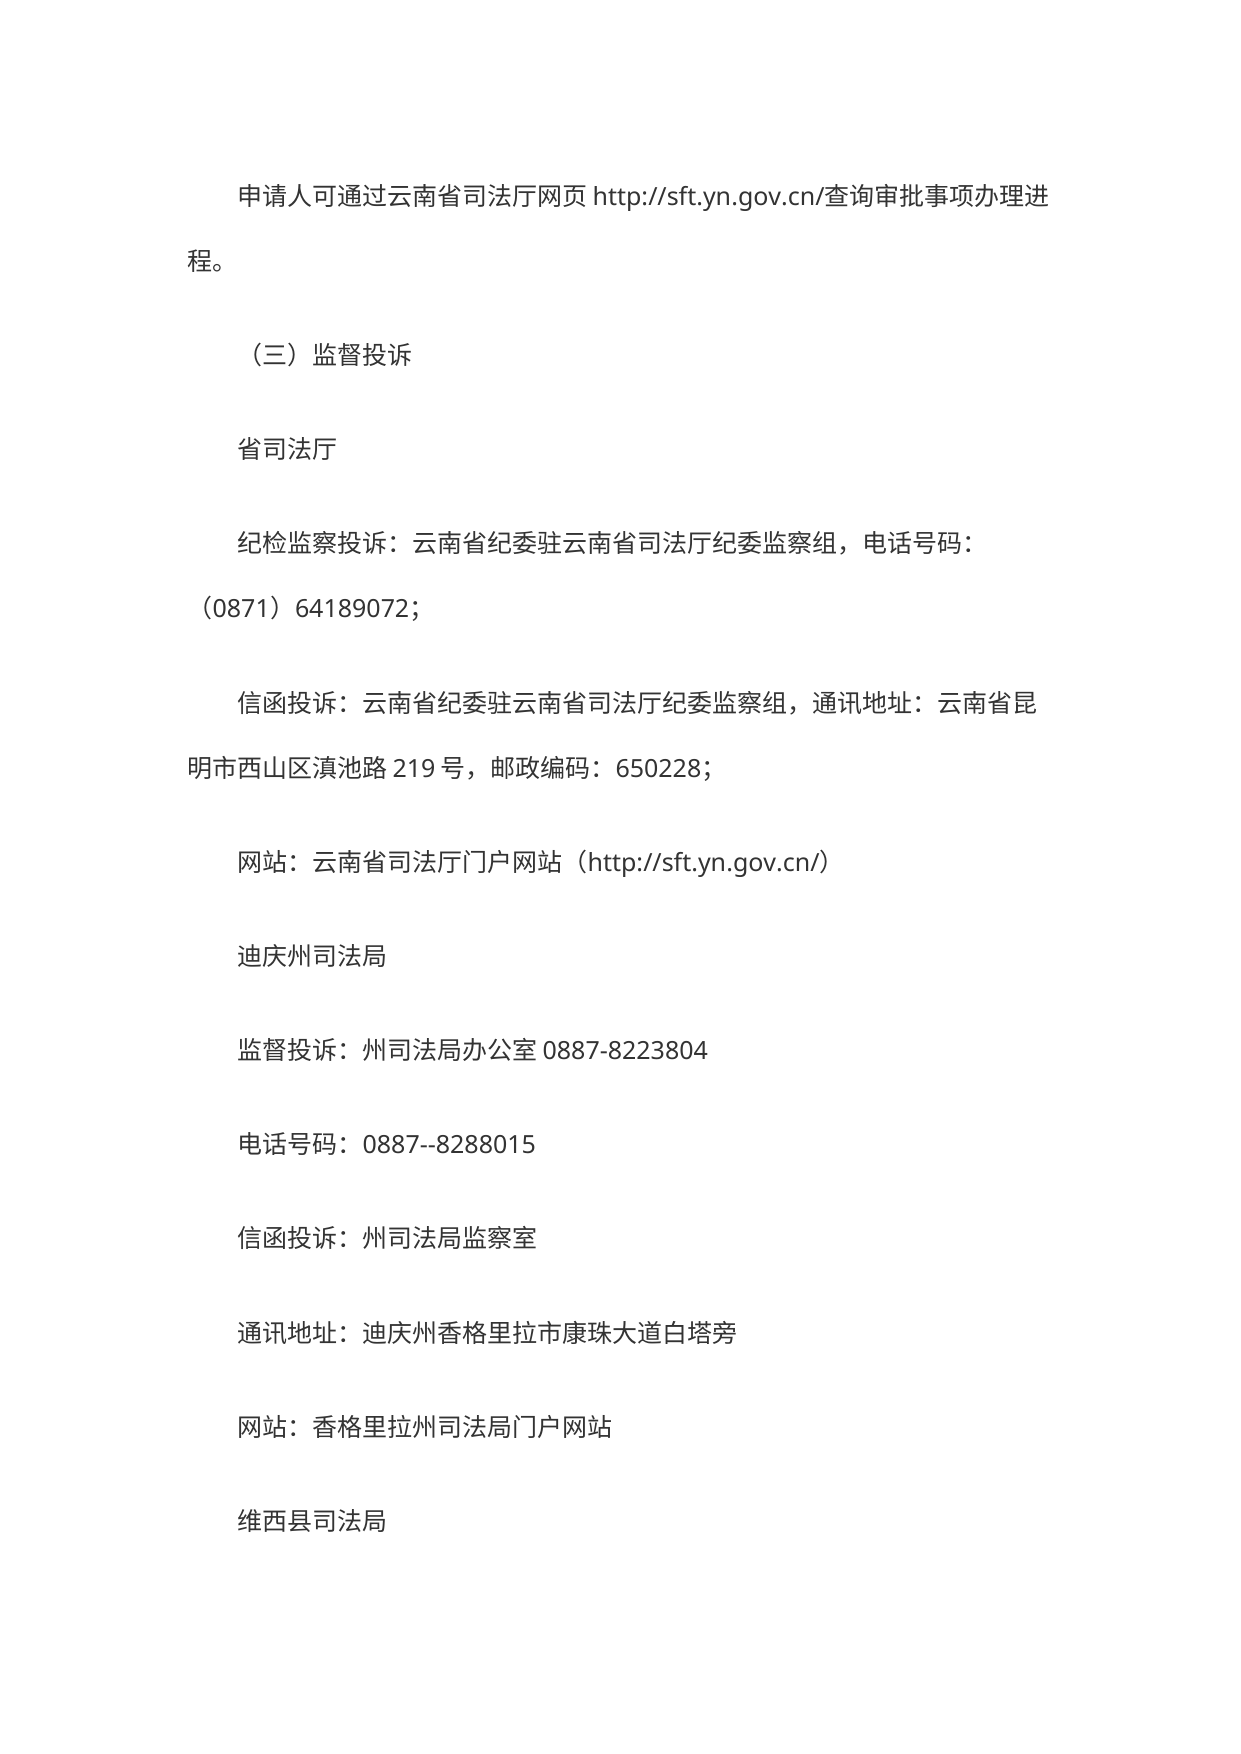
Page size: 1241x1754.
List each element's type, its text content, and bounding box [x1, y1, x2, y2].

text 信函投诉：云南省纪委驻云南省司法厅纪委监察组，通讯地址：云南省昆明市西山区滇池路219号，邮政编码：650228； [187, 669, 1053, 799]
text 迪庆州司法局 [187, 922, 1053, 987]
text 维西县司法局 [187, 1487, 1053, 1552]
text 信函投诉：州司法局监察室 [187, 1204, 1053, 1269]
text 申请人可通过云南省司法厅网页http://sft.yn.gov.cn/查询审批事项办理进程。 [187, 162, 1053, 292]
text 通讯地址：迪庆州香格里拉市康珠大道白塔旁 [187, 1299, 1053, 1364]
text 纪检监察投诉：云南省纪委驻云南省司法厅纪委监察组，电话号码：（0871）64189072； [187, 509, 1053, 639]
text 监督投诉：州司法局办公室0887-8223804 [187, 1016, 1053, 1081]
text 省司法厅 [187, 415, 1053, 480]
text （三）监督投诉 [187, 321, 1053, 386]
text 网站：香格里拉州司法局门户网站 [187, 1393, 1053, 1458]
text 电话号码：0887--8288015 [187, 1110, 1053, 1175]
text 网站：云南省司法厅门户网站（http://sft.yn.gov.cn/） [187, 828, 1053, 893]
